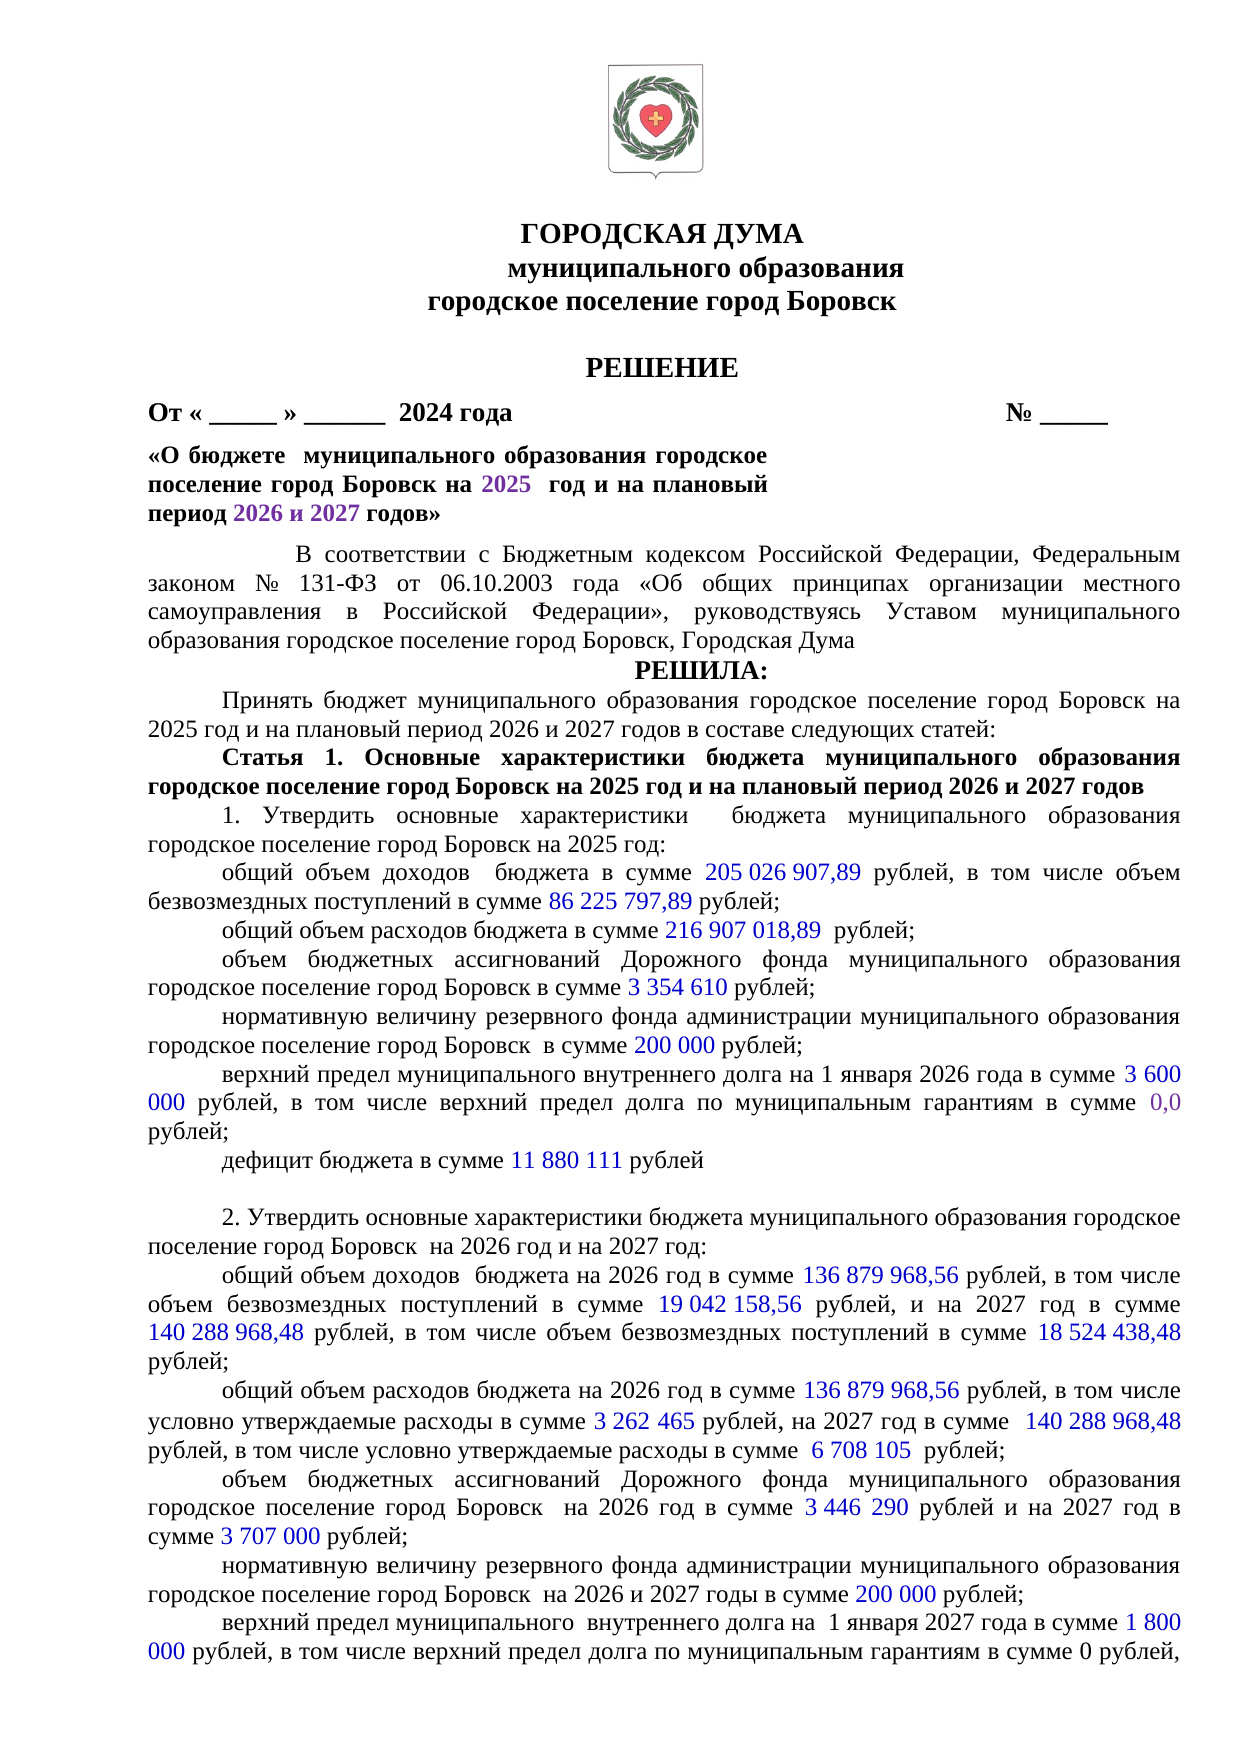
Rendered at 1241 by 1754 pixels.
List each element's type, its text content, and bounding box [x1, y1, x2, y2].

text Статья 1. Основные характеристики бюджета муниципального образования городское поселение город Боровск на 2025 год и на плановый период 2026 и 2027 годов [148, 742, 1181, 800]
text РЕШЕНИЕ [148, 350, 1176, 384]
picture [600, 62, 705, 183]
text От « _____ » ______ 2024 года № _____ [148, 396, 1176, 428]
text РЕШИЛА: [148, 654, 1181, 685]
text 2. Утвердить основные характеристики бюджета муниципального образования городское поселение город Боровск на 2026 год и на 2027 год: [148, 1202, 1181, 1260]
text верхний предел муниципального внутреннего долга на 1 января 2026 года в сумме 3 600 000 рублей, в том числе верхний предел долга по муниципальным гарантиям в сумме 0,0 рублей; [148, 1059, 1181, 1145]
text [148, 1607, 1181, 1665]
text городское поселение город Боровск [148, 283, 1176, 317]
text объем бюджетных ассигнований Дорожного фонда муниципального образования городское поселение город Боровск на 2026 год в сумме 3 446 290 рублей и на 2027 год в сумме 3 707 000 рублей; [148, 1464, 1181, 1550]
text объем бюджетных ассигнований Дорожного фонда муниципального образования городское поселение город Боровск в сумме 3 354 610 рублей; [148, 944, 1181, 1001]
text общий объем расходов бюджета на 2026 год в сумме 136 879 968,56 рублей, в том числе условно утверждаемые расходы в сумме 3 262 465 рублей, на 2027 год в сумме 140 288 968,48 рублей, в том числе условно утверждаемые расходы в сумме 6 708 105 рублей; [148, 1375, 1181, 1464]
text ГОРОДСКАЯ ДУМА [148, 216, 1176, 250]
text нормативную величину резервного фонда администрации муниципального образования городское поселение город Боровск на 2026 и 2027 годы в сумме 200 000 рублей; [148, 1550, 1181, 1607]
text «О бюджете муниципального образования городское поселение город Боровск на 2025 год и на плановый период 2026 и 2027 годов» [148, 440, 768, 526]
text общий объем доходов бюджета на 2026 год в сумме 136 879 968,56 рублей, в том числе объем безвозмездных поступлений в сумме 19 042 158,56 рублей, и на 2027 год в сумме 140 288 968,48 рублей, в том числе объем безвозмездных поступлений в сумме 18 524 438,48 рублей; [148, 1260, 1181, 1375]
text дефицит бюджета в сумме 11 880 111 рублей [148, 1145, 1181, 1174]
text муниципального образования [148, 250, 1176, 283]
text В соответствии с Бюджетным кодексом Российской Федерации, Федеральным законом № 131-ФЗ от 06.10.2003 года «Об общих принципах организации местного самоуправления в Российской Федерации», руководствуясь Уставом муниципального образования городское поселение город Боровск, Городская Дума [148, 539, 1181, 654]
text 1. Утвердить основные характеристики бюджета муниципального образования городское поселение город Боровск на 2025 год: [148, 800, 1181, 857]
text общий объем доходов бюджета в сумме 205 026 907,89 рублей, в том числе объем безвозмездных поступлений в сумме 86 225 797,89 рублей; [148, 857, 1181, 915]
text Принять бюджет муниципального образования городское поселение город Боровск на 2025 год и на плановый период 2026 и 2027 годов в составе следующих статей: [148, 685, 1181, 742]
text нормативную величину резервного фонда администрации муниципального образования городское поселение город Боровск в сумме 200 000 рублей; [148, 1001, 1181, 1059]
text общий объем расходов бюджета в сумме 216 907 018,89 рублей; [148, 915, 1181, 944]
